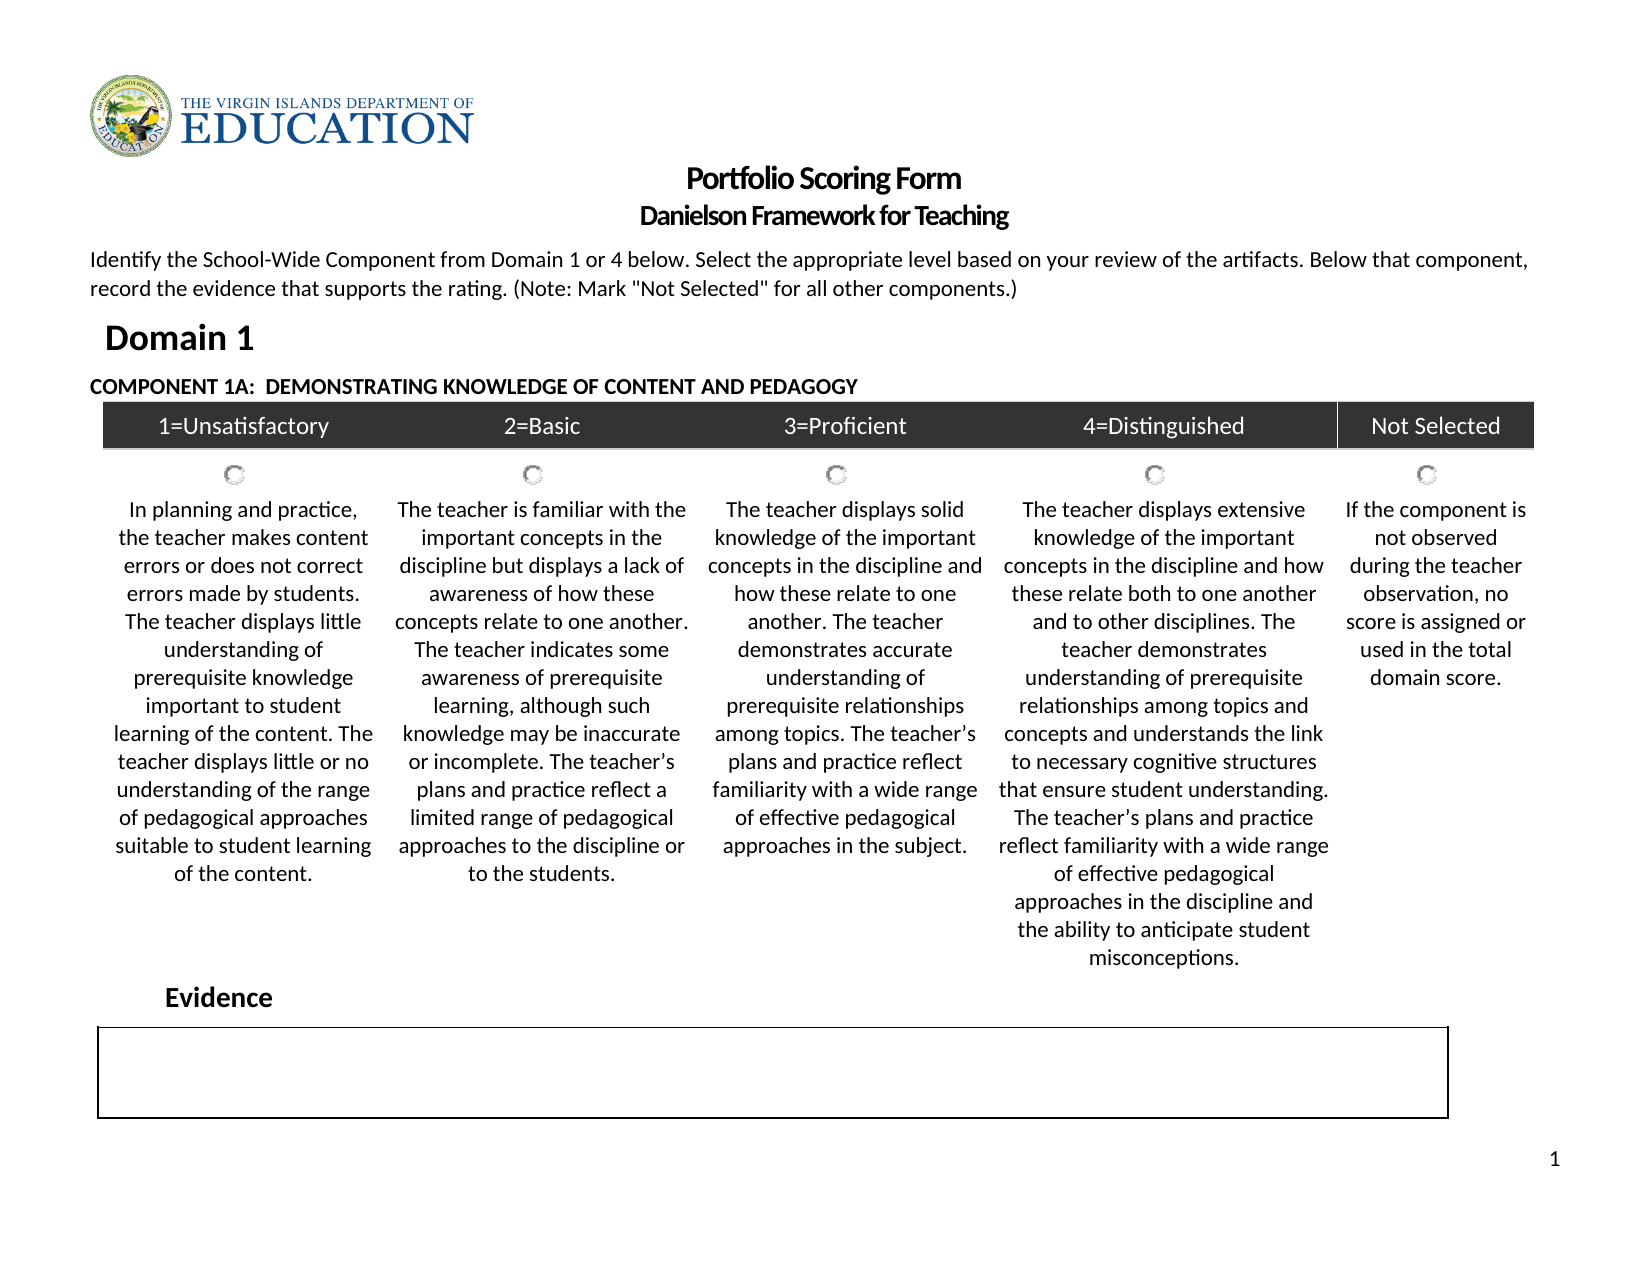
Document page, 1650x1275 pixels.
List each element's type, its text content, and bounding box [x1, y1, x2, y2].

text Evidence [165, 979, 1560, 1015]
table_header 2=Basic [384, 402, 700, 448]
table_cell The teacher displays solid knowledge of the important concepts in the discipline and how these relate to one another. The teacher demonstrates accurate understanding of prerequisite relationships among topics. The teacher’s plans and practice reflect familiarity with a wide range of effective pedagogical approaches in the subject. [700, 450, 991, 979]
table_header 3=Proficient [700, 402, 991, 448]
table_cell In planning and practice, the teacher makes content errors or does not correct errors made by students. The teacher displays little understanding of prerequisite knowledge important to student learning of the content. The teacher displays little or no understanding of the range of pedagogical approaches suitable to student learning of the content. [103, 450, 384, 979]
text Domain 1 [105, 314, 1560, 360]
text Danielson Framework for Teaching [90, 197, 1560, 233]
table_cell The teacher is familiar with the important concepts in the discipline but displays a lack of awareness of how these concepts relate to one another. The teacher indicates some awareness of prerequisite learning, although such knowledge may be inaccurate or incomplete. The teacher’s plans and practice reflect a limited range of pedagogical approaches to the discipline or to the students. [384, 450, 700, 979]
text Identify the School-Wide Component from Domain 1 or 4 below. Select the appropriate level based on your review of the artifacts. Below that component, record the evidence that supports the rating. (Note: Mark "Not Selected" for all other components.) [1019, 246, 1560, 302]
picture [90, 75, 478, 157]
text Component 1a: DEMONSTRATING KNOWLEDGE OF CONTENT AND PEDAGOGY [90, 372, 1560, 401]
table_cell If the component is not observed during the teacher observation, no score is assigned or used in the total domain score. [1338, 450, 1534, 979]
table_header 4=Distinguished [991, 402, 1337, 448]
text Portfolio Scoring Form [90, 157, 1560, 197]
table_cell The teacher displays extensive knowledge of the important concepts in the discipline and how these relate both to one another and to other disciplines. The teacher demonstrates understanding of prerequisite relationships among topics and concepts and understands the link to necessary cognitive structures that ensure student understanding. The teacher’s plans and practice reflect familiarity with a wide range of effective pedagogical approaches in the discipline and the ability to anticipate student misconceptions. [991, 450, 1337, 979]
table_header Not Selected [1338, 402, 1534, 448]
table_header 1=Unsatisfactory [103, 402, 384, 448]
